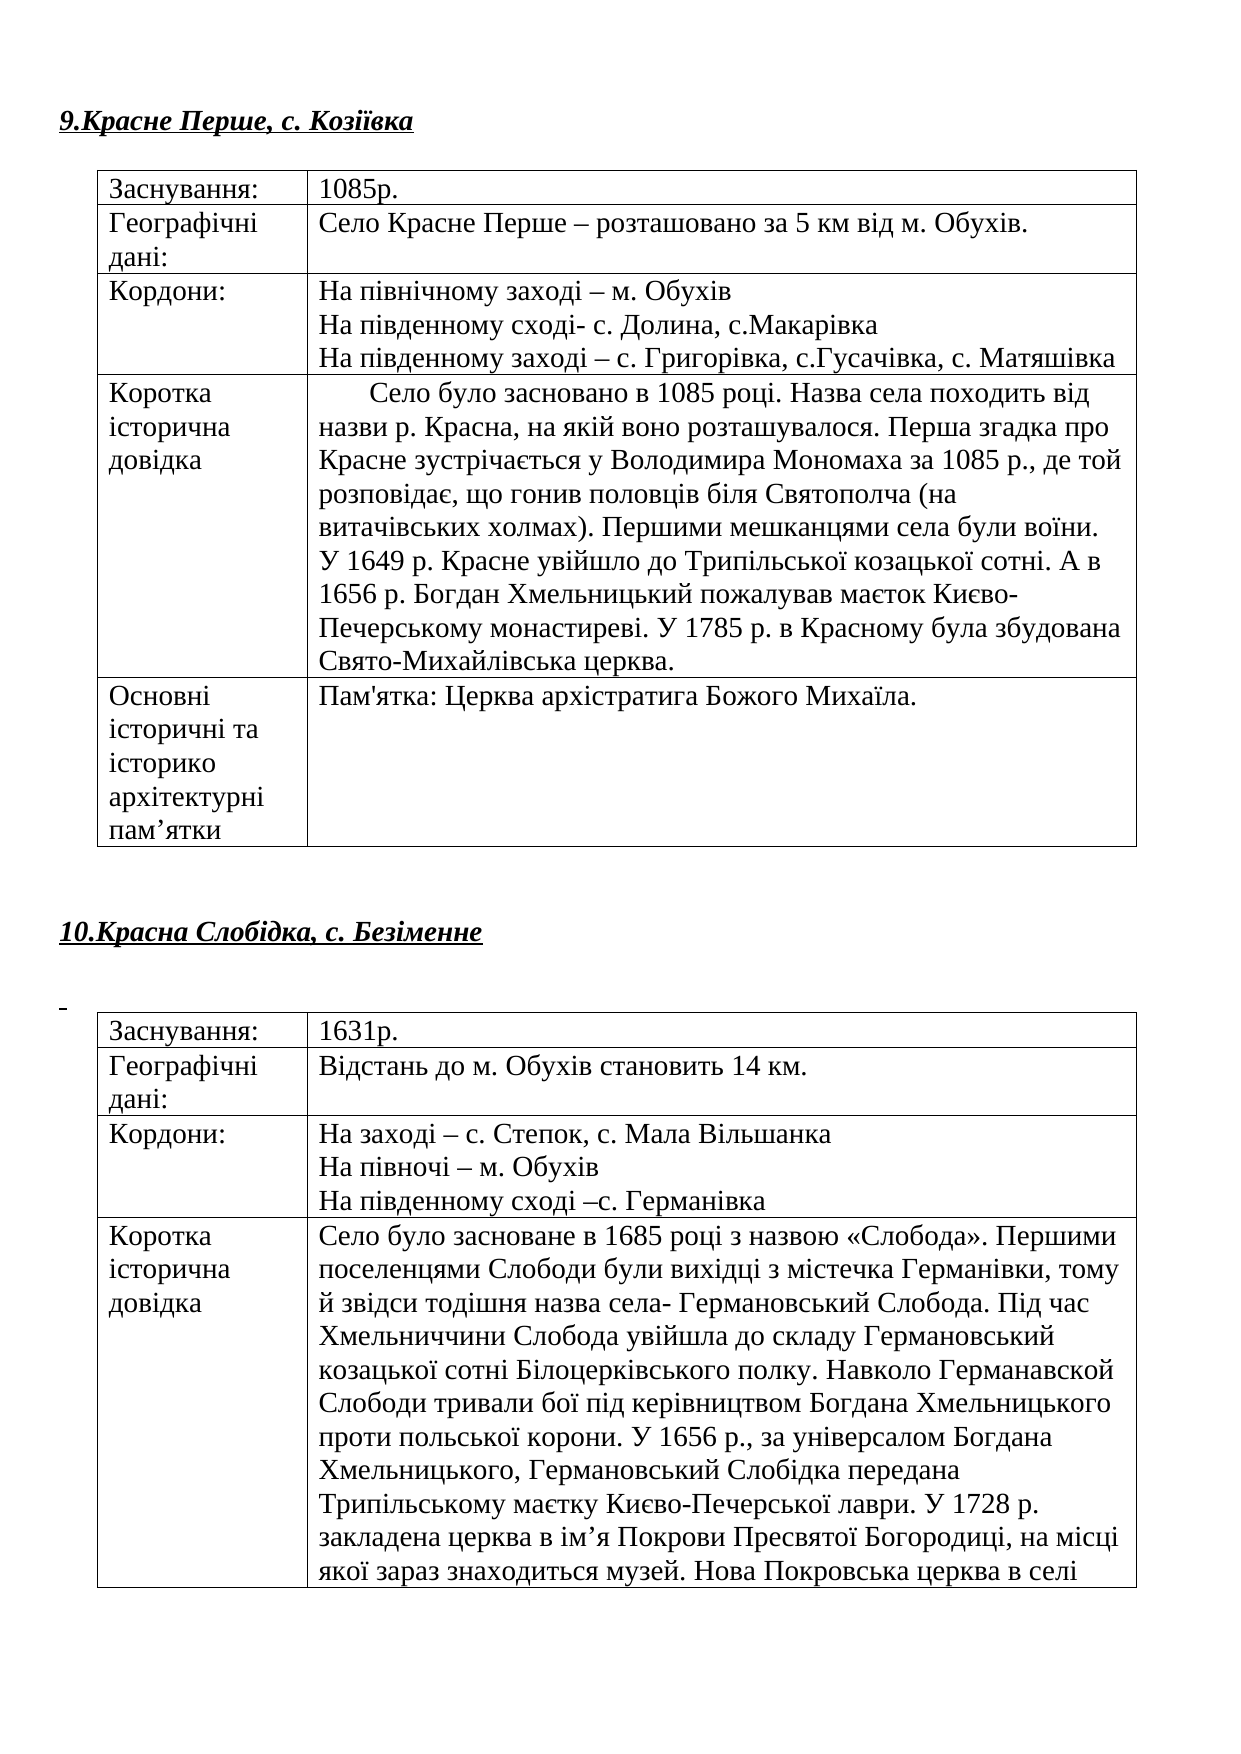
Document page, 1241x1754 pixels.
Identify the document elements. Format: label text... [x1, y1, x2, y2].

table_header 1631р. [308, 1013, 1136, 1047]
table_cell Кордони: [98, 1116, 307, 1217]
table_cell Село було засновано в 1085 році. Назва села походить від назви р. Красна, на якій воно розташувалося. Перша згадка про Красне зустрічається у Володимира Мономаха за 1085 р., де той розповідає, що гонив половців біля Святополча (на витачівських холмах). Першими мешканцями села були воїни. У 1649 р. Красне увійшло до Трипільської козацької сотні. А в 1656 р. Богдан Хмельницький пожалував маєток Києво-Печерському монастиреві. У 1785 р. в Красному була збудована Свято-Михайлівська церква. [308, 375, 1136, 677]
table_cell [308, 1218, 1136, 1587]
table_cell Географічні дані: [98, 1048, 307, 1115]
table_cell Пам'ятка: Церква архістратига Божого Михаїла. [308, 678, 1136, 846]
text 9.Красне Перше, с. Козіївка [59, 103, 1175, 136]
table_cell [98, 1218, 307, 1587]
table_cell Коротка історична довідка [98, 375, 307, 677]
table_cell Відстань до м. Обухів становить 14 км. [308, 1048, 1136, 1115]
table_header Заснування: [98, 1013, 307, 1047]
table_cell Основні історичні та історико архітектурні пам’ятки [98, 678, 307, 846]
table_header 1085р. [308, 171, 1136, 204]
table_cell На північному заході – м. Обухів На південному сході- с. Долина, с.Макарівка На південному заході – с. Григорівка, с.Гусачівка, с. Матяшівка [308, 274, 1136, 374]
table_cell Село Красне Перше – розташовано за 5 км від м. Обухів. [308, 205, 1136, 272]
table_cell Кордони: [98, 274, 307, 374]
text 10.Красна Слобідка, с. Безіменне [59, 914, 1175, 947]
table_cell На заході – с. Степок, с. Мала Вільшанка На півночі – м. Обухів На південному сході –с. Германівка [308, 1116, 1136, 1217]
table_cell Географічні дані: [98, 205, 307, 272]
table_header Заснування: [98, 171, 307, 204]
